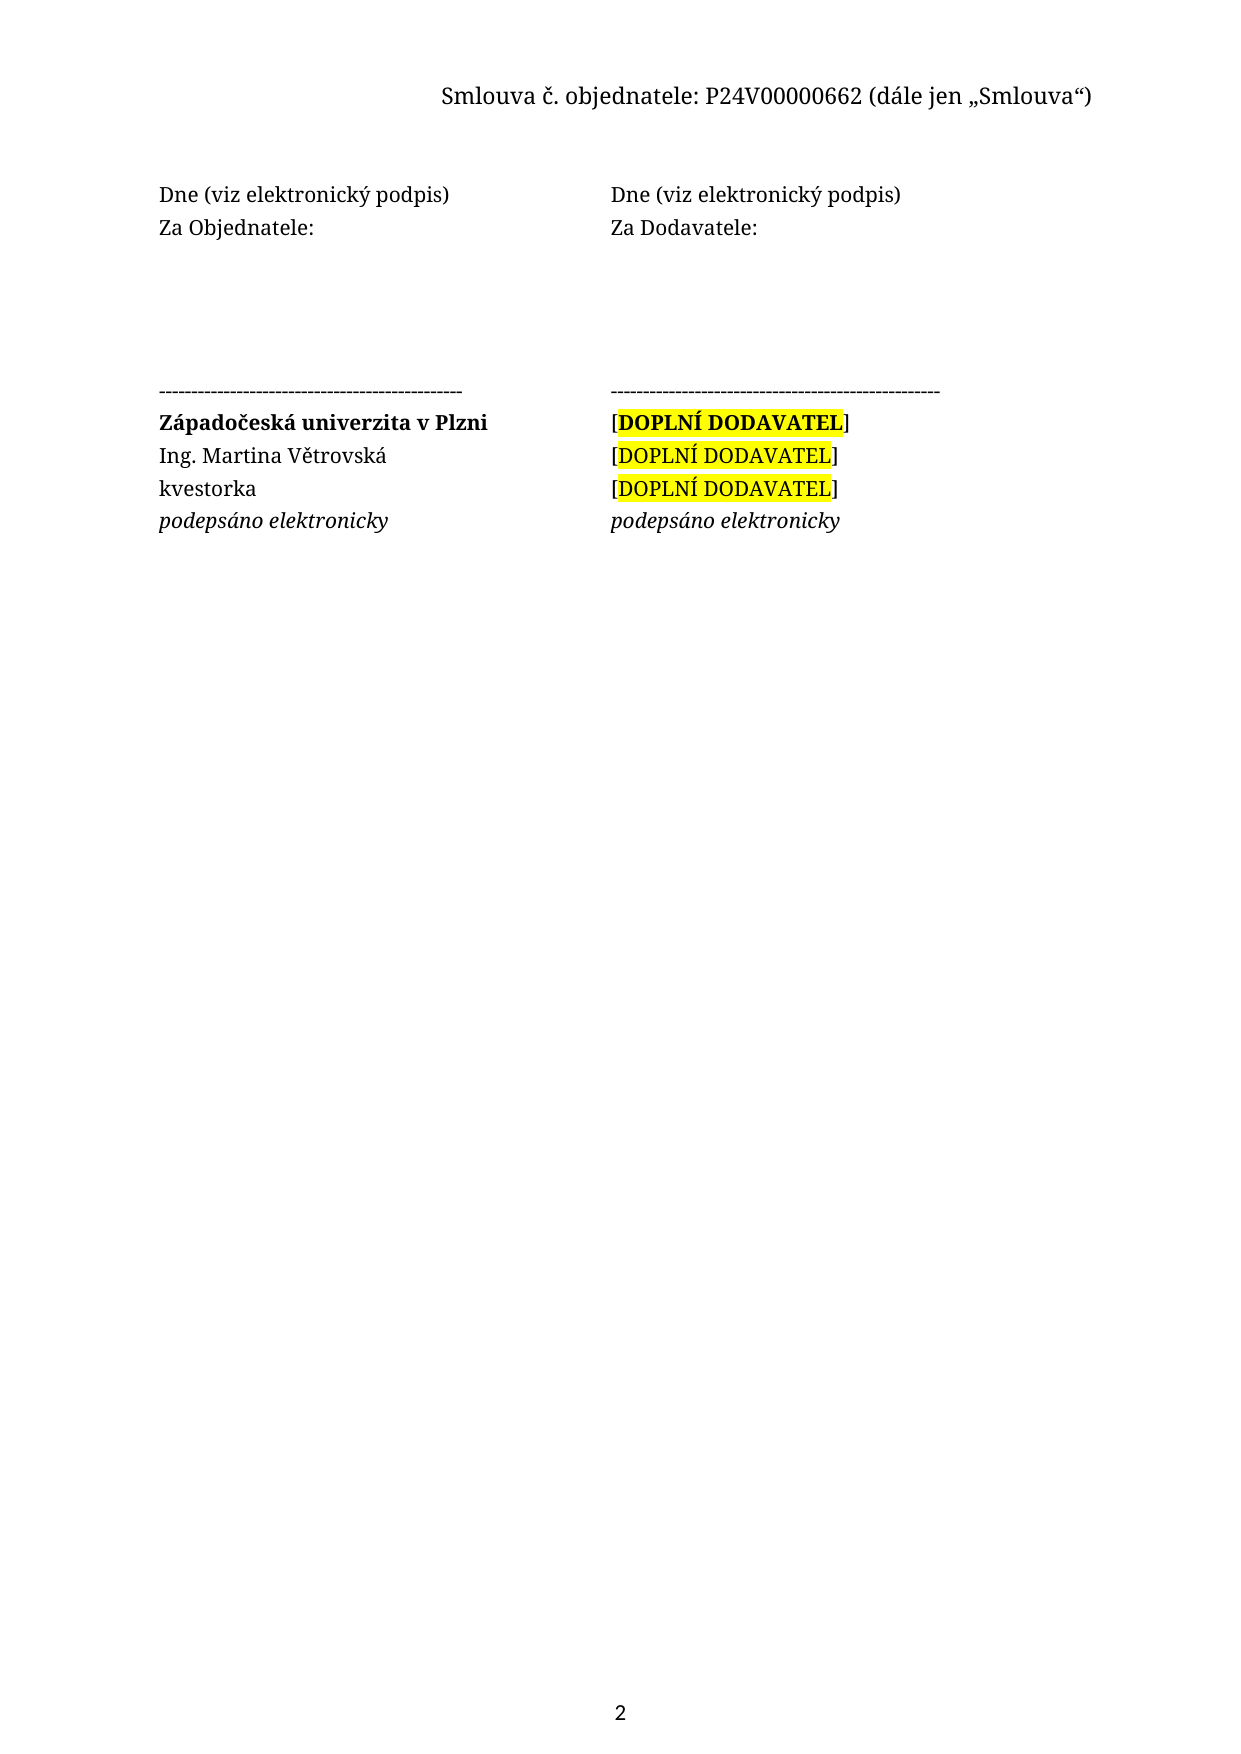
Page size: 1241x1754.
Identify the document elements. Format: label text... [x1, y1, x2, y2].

table_header Dne (viz elektronický podpis) Za Dodavatele: --------------------------------------------------- [DOPLNÍ DODAVATEL] [DOPLNÍ DODAVATEL] [DOPLNÍ DODAVATEL] podepsáno elektronicky [599, 180, 1051, 571]
table_header Dne (viz elektronický podpis) Za Objednatele: ----------------------------------------------- Západočeská univerzita v Plzni Ing. Martina Větrovská kvestorka podepsáno elektronicky [148, 180, 599, 571]
